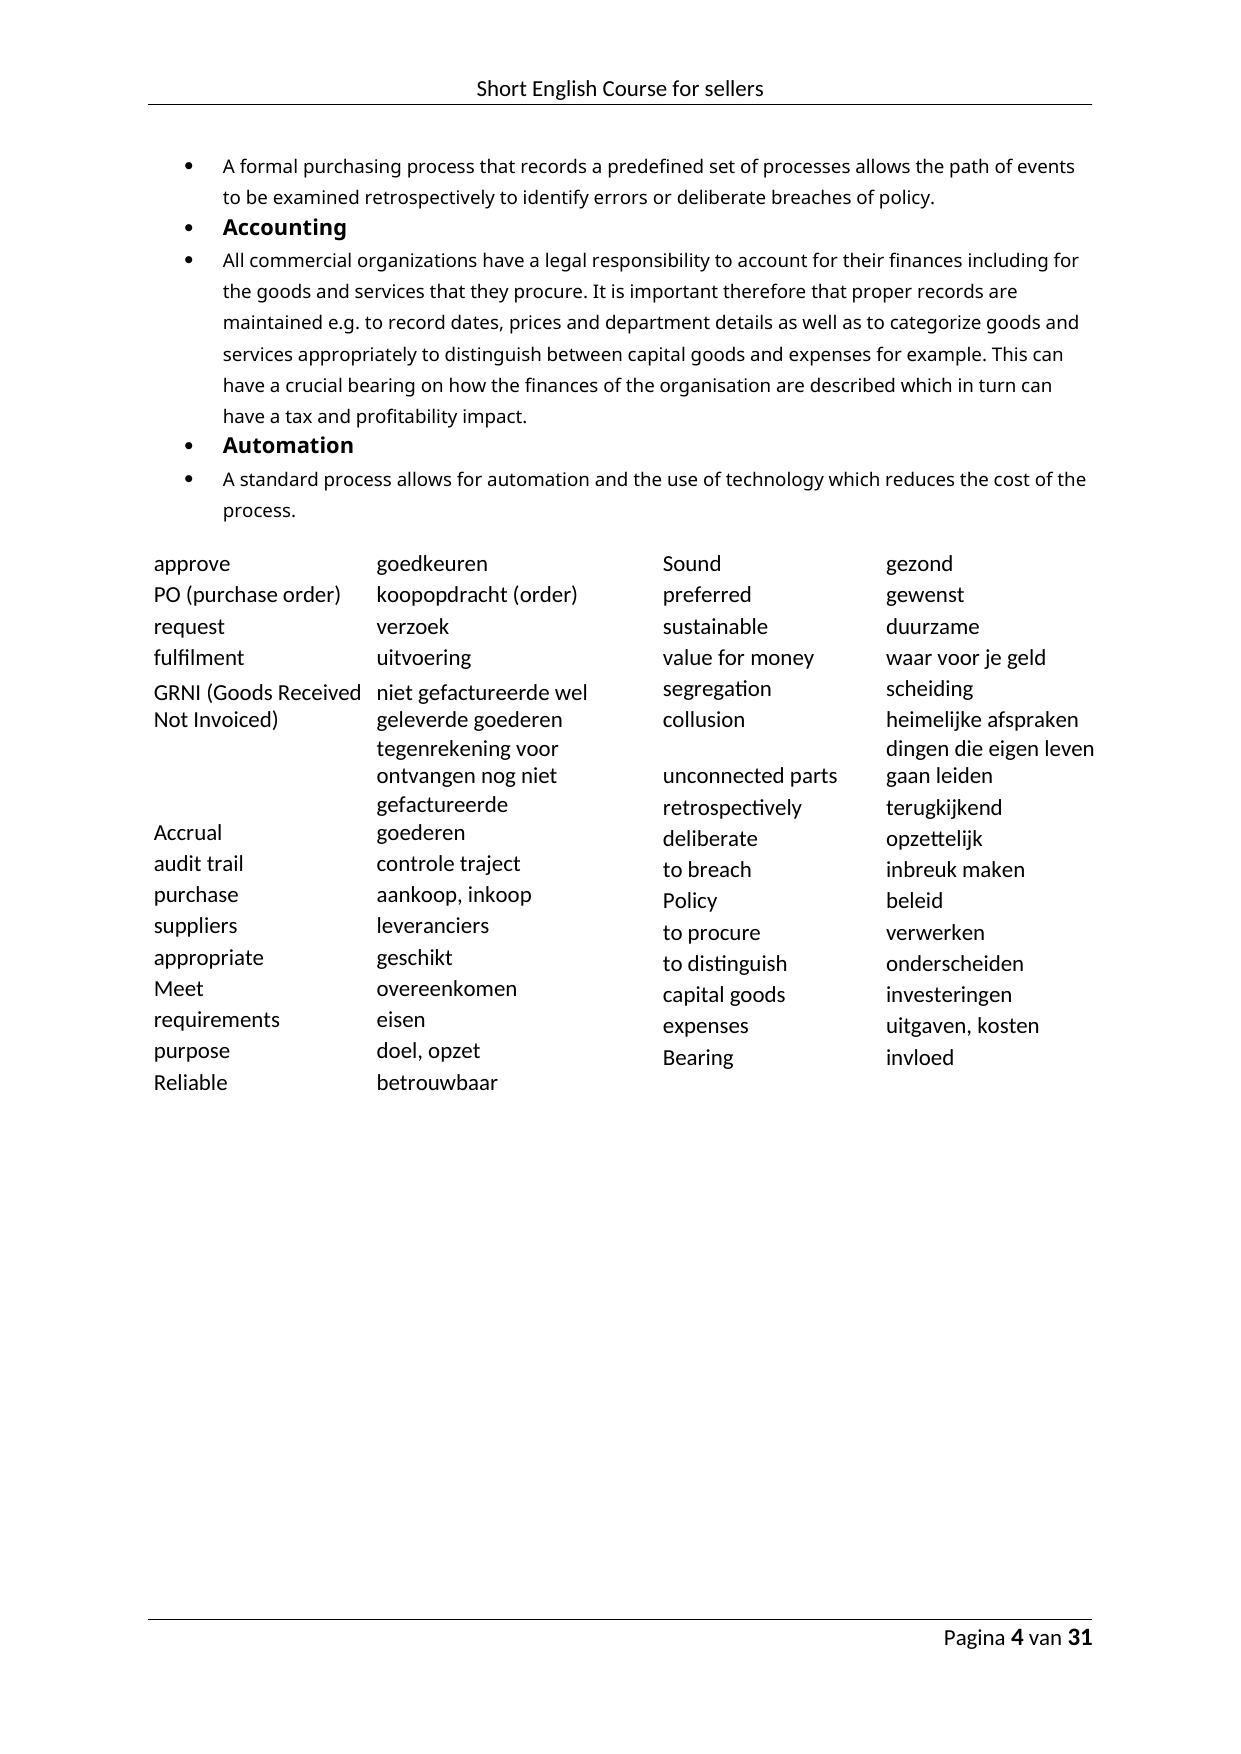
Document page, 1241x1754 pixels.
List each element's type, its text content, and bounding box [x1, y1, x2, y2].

table_cell controle traject [369, 846, 606, 877]
table_cell GRNI (Goods Received Not Invoiced) [146, 671, 369, 734]
table_cell heimelijke afspraken [879, 703, 1115, 734]
table_cell verzoek [369, 609, 606, 640]
table_cell beleid [879, 884, 1115, 915]
table_cell leveranciers [369, 908, 606, 939]
table_cell terugkijkend [879, 790, 1115, 821]
table_header goedkeuren [369, 546, 606, 577]
table_cell Sound [655, 546, 878, 577]
table_cell unconnected parts [655, 734, 878, 790]
table_cell uitgaven, kosten [879, 1009, 1115, 1040]
list All commercial organizations have a legal responsibility to account for their finances including for the goods and services that they procure. It is important therefore that proper records are maintained e.g. to record dates, prices and department details as well as to categorize goods and services appropriately to distinguish between capital goods and expenses for example. This can have a crucial bearing on how the finances of the organisation are described which in turn can have a tax and profitability impact. [185, 241, 1092, 429]
table_cell to procure [655, 915, 878, 946]
table_cell to breach [655, 852, 878, 883]
table_cell investeringen [879, 977, 1115, 1008]
table_cell Bearing [655, 1040, 878, 1071]
table_cell invloed [879, 1040, 1115, 1071]
table_cell koopopdracht (order) [369, 578, 606, 609]
table_cell opzettelijk [879, 821, 1115, 852]
table_cell inbreuk maken [879, 852, 1115, 883]
table_cell scheiding [879, 671, 1115, 702]
list A formal purchasing process that records a predefined set of processes allows the path of events to be examined retrospectively to identify errors or deliberate breaches of policy. [185, 148, 1092, 210]
table_cell Meet [146, 971, 369, 1002]
table_cell gewenst [879, 578, 1115, 609]
table_cell suppliers [146, 908, 369, 939]
table_cell dingen die eigen leven gaan leiden [879, 734, 1115, 790]
table_cell uitvoering [369, 640, 606, 671]
table_cell niet gefactureerde wel geleverde goederen [369, 671, 606, 734]
table_cell preferred [655, 578, 878, 609]
table_cell request [146, 609, 369, 640]
table_cell gezond [879, 546, 1115, 577]
table_cell betrouwbaar [369, 1065, 606, 1096]
table_cell appropriate [146, 940, 369, 971]
table_cell duurzame [879, 609, 1115, 640]
list A standard process allows for automation and the use of technology which reduces the cost of the process. [185, 460, 1092, 523]
table_cell requirements [146, 1002, 369, 1033]
table_cell expenses [655, 1009, 878, 1040]
table_cell tegenrekening voor ontvangen nog niet gefactureerde goederen [369, 734, 606, 846]
table_cell audit trail [146, 846, 369, 877]
table_cell collusion [655, 703, 878, 734]
table_cell Reliable [146, 1065, 369, 1096]
table_cell PO (purchase order) [146, 578, 369, 609]
table_cell geschikt [369, 940, 606, 971]
table_cell capital goods [655, 977, 878, 1008]
table_cell Accrual [146, 734, 369, 846]
table_cell purpose [146, 1033, 369, 1064]
table_cell to distinguish [655, 946, 878, 977]
table_cell verwerken [879, 915, 1115, 946]
subtitle Automation [185, 429, 1092, 460]
table_cell overeenkomen [369, 971, 606, 1002]
table_header approve [146, 546, 369, 577]
table_cell waar voor je geld [879, 640, 1115, 671]
table_cell purchase [146, 877, 369, 908]
table_cell eisen [369, 1002, 606, 1033]
subtitle Accounting [185, 210, 1092, 241]
table_cell segregation [655, 671, 878, 702]
table_cell doel, opzet [369, 1033, 606, 1064]
table_cell aankoop, inkoop [369, 877, 606, 908]
table_cell sustainable [655, 609, 878, 640]
table_cell onderscheiden [879, 946, 1115, 977]
table_cell retrospectively [655, 790, 878, 821]
table_cell Policy [655, 884, 878, 915]
table_cell deliberate [655, 821, 878, 852]
table_cell value for money [655, 640, 878, 671]
table_cell fulfilment [146, 640, 369, 671]
